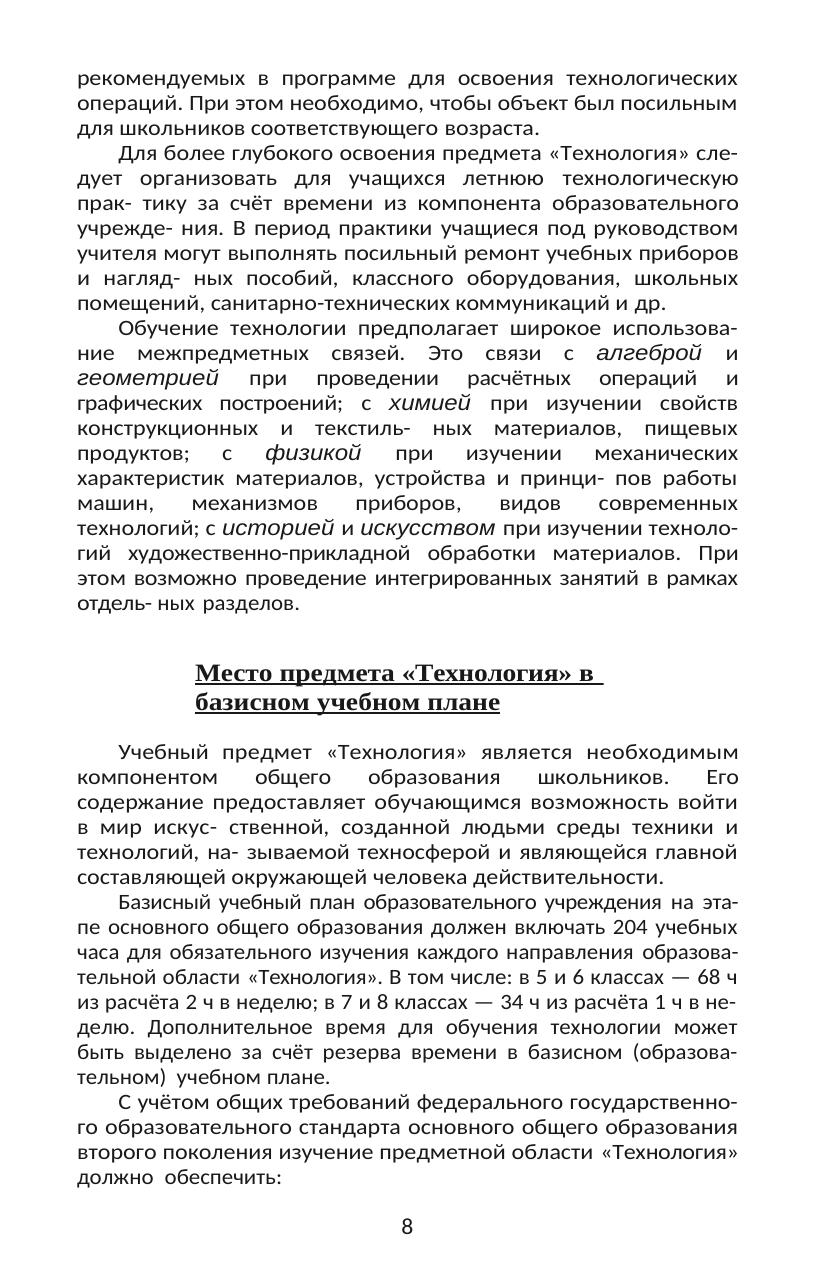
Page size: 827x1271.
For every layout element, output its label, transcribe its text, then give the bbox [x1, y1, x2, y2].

text рекомендуемых в программе для освоения технологических операций. При этом необходимо, чтобы объект был посильным для школьников соответствующего возраста. [77, 65, 739, 140]
text Для более глубокого освоения предмета «Технология» сле- дует организовать для учащихся летнюю технологическую прак- тику за счёт времени из компонента образовательного учрежде- ния. В период практики учащиеся под руководством учителя могут выполнять посильный ремонт учебных приборов и нагляд- ных пособий, классного оборудования, школьных помещений, санитарно-технических коммуникаций и др. [77, 140, 739, 315]
text Место предмета «Технология» в базисном учебном плане [195, 658, 704, 716]
text С учётом общих требований федерального государственно- го образовательного стандарта основного общего образования второго поколения изучение предметной области «Технология» должно обеспечить: [77, 1089, 738, 1189]
text Базисный учебный план образовательного учреждения на эта- пе основного общего образования должен включать 204 учебных часа для обязательного изучения каждого направления образова- тельной области «Технология». В том числе: в 5 и 6 классах — 68 ч из расчёта 2 ч в неделю; в 7 и 8 классах — 34 ч из расчёта 1 ч в не- делю. Дополнительное время для обучения технологии может быть выделено за счёт резерва времени в базисном (образова- тельном) учебном плане. [77, 889, 738, 1089]
text Обучение технологии предполагает широкое использова- ние межпредметных связей. Это связи с алгеброй и геометрией при проведении расчётных операций и графических построений; с химией при изучении свойств конструкционных и текстиль- ных материалов, пищевых продуктов; с физикой при изучении механических характеристик материалов, устройства и принци- пов работы машин, механизмов приборов, видов современных технологий; с историей и искусством при изучении техноло- гий художественно-прикладной обработки материалов. При этом возможно проведение интегрированных занятий в рамках отдель- ных разделов. [77, 315, 738, 615]
subtitle 8 [65, 1212, 750, 1240]
text Учебный предмет «Технология» является необходимым компонентом общего образования школьников. Его содержание предоставляет обучающимся возможность войти в мир искус- ственной, созданной людьми среды техники и технологий, на- зываемой техносферой и являющейся главной составляющей окружающей человека действительности. [77, 739, 739, 889]
